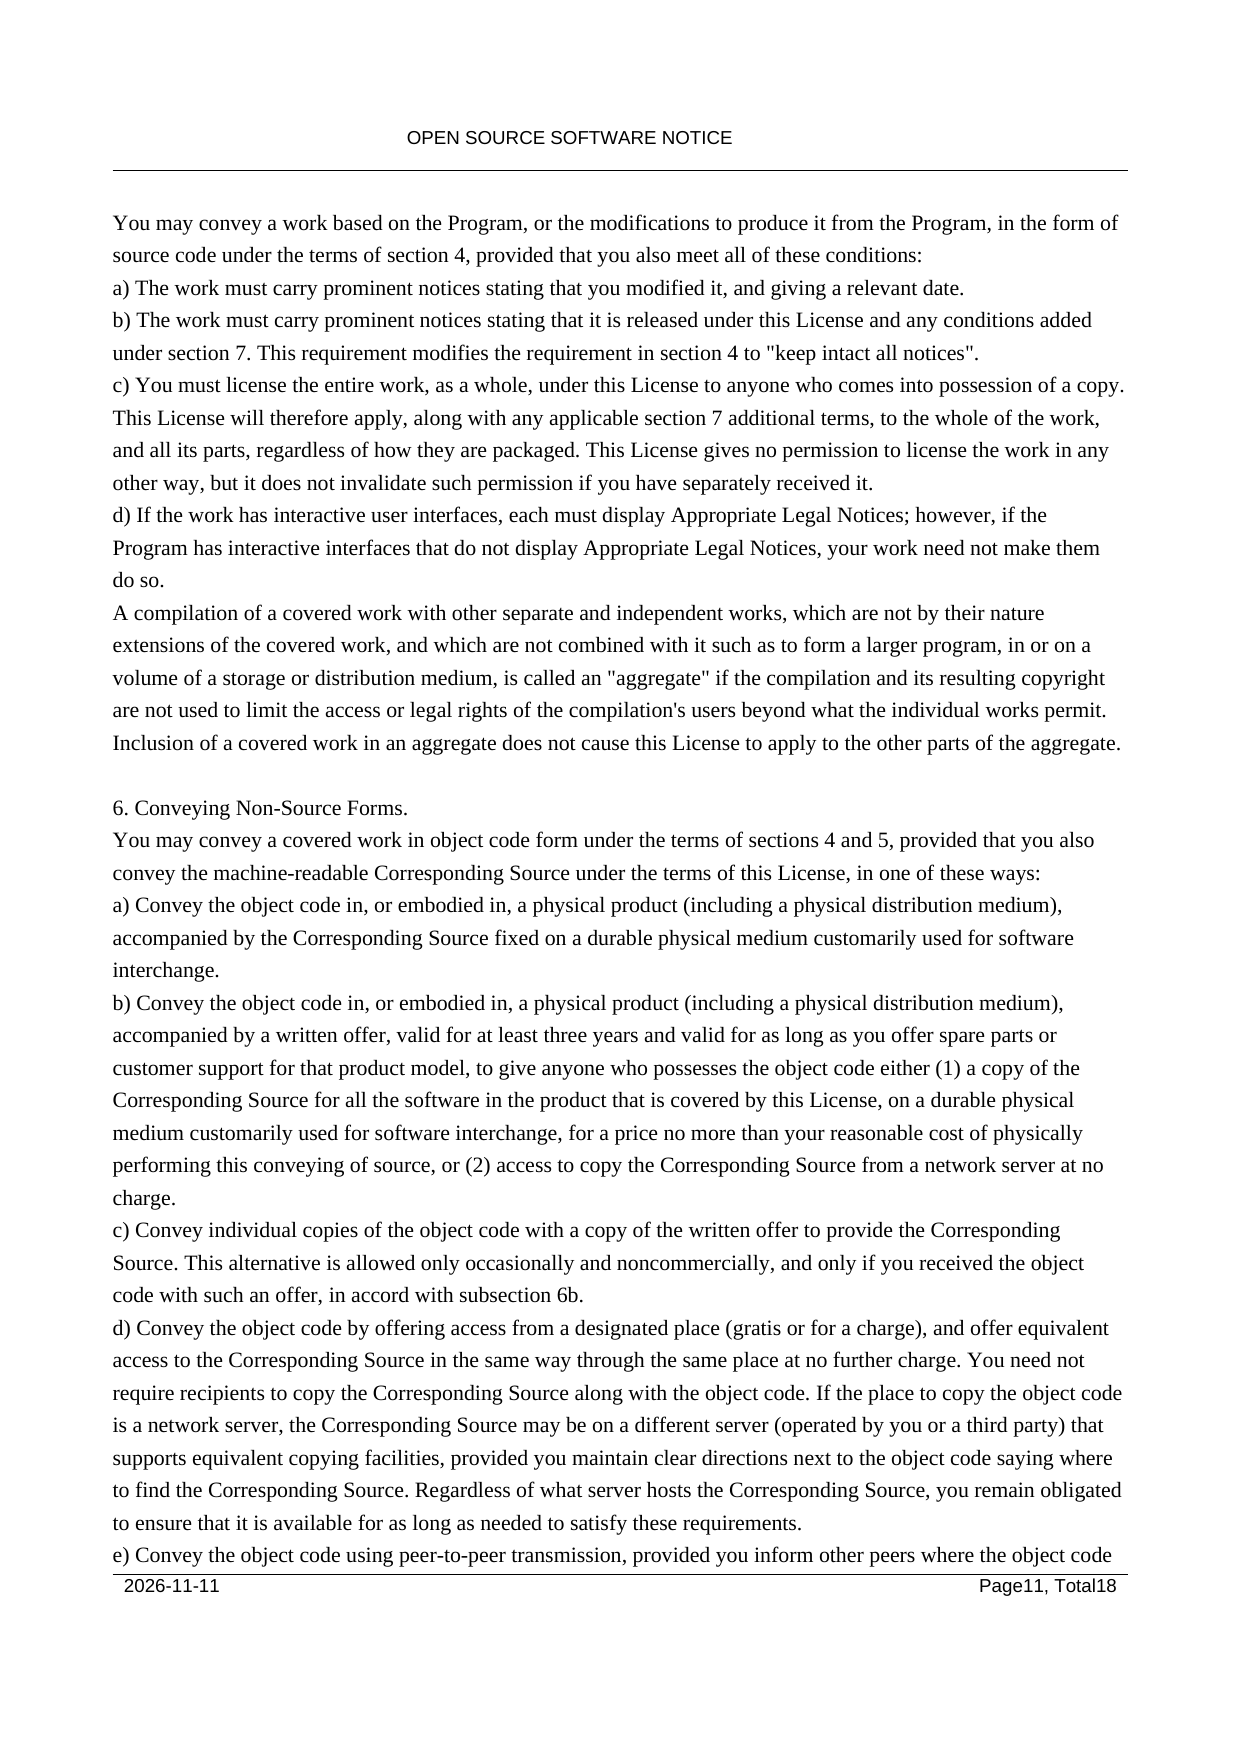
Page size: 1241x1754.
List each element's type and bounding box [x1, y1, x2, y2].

text [112, 206, 1128, 1571]
